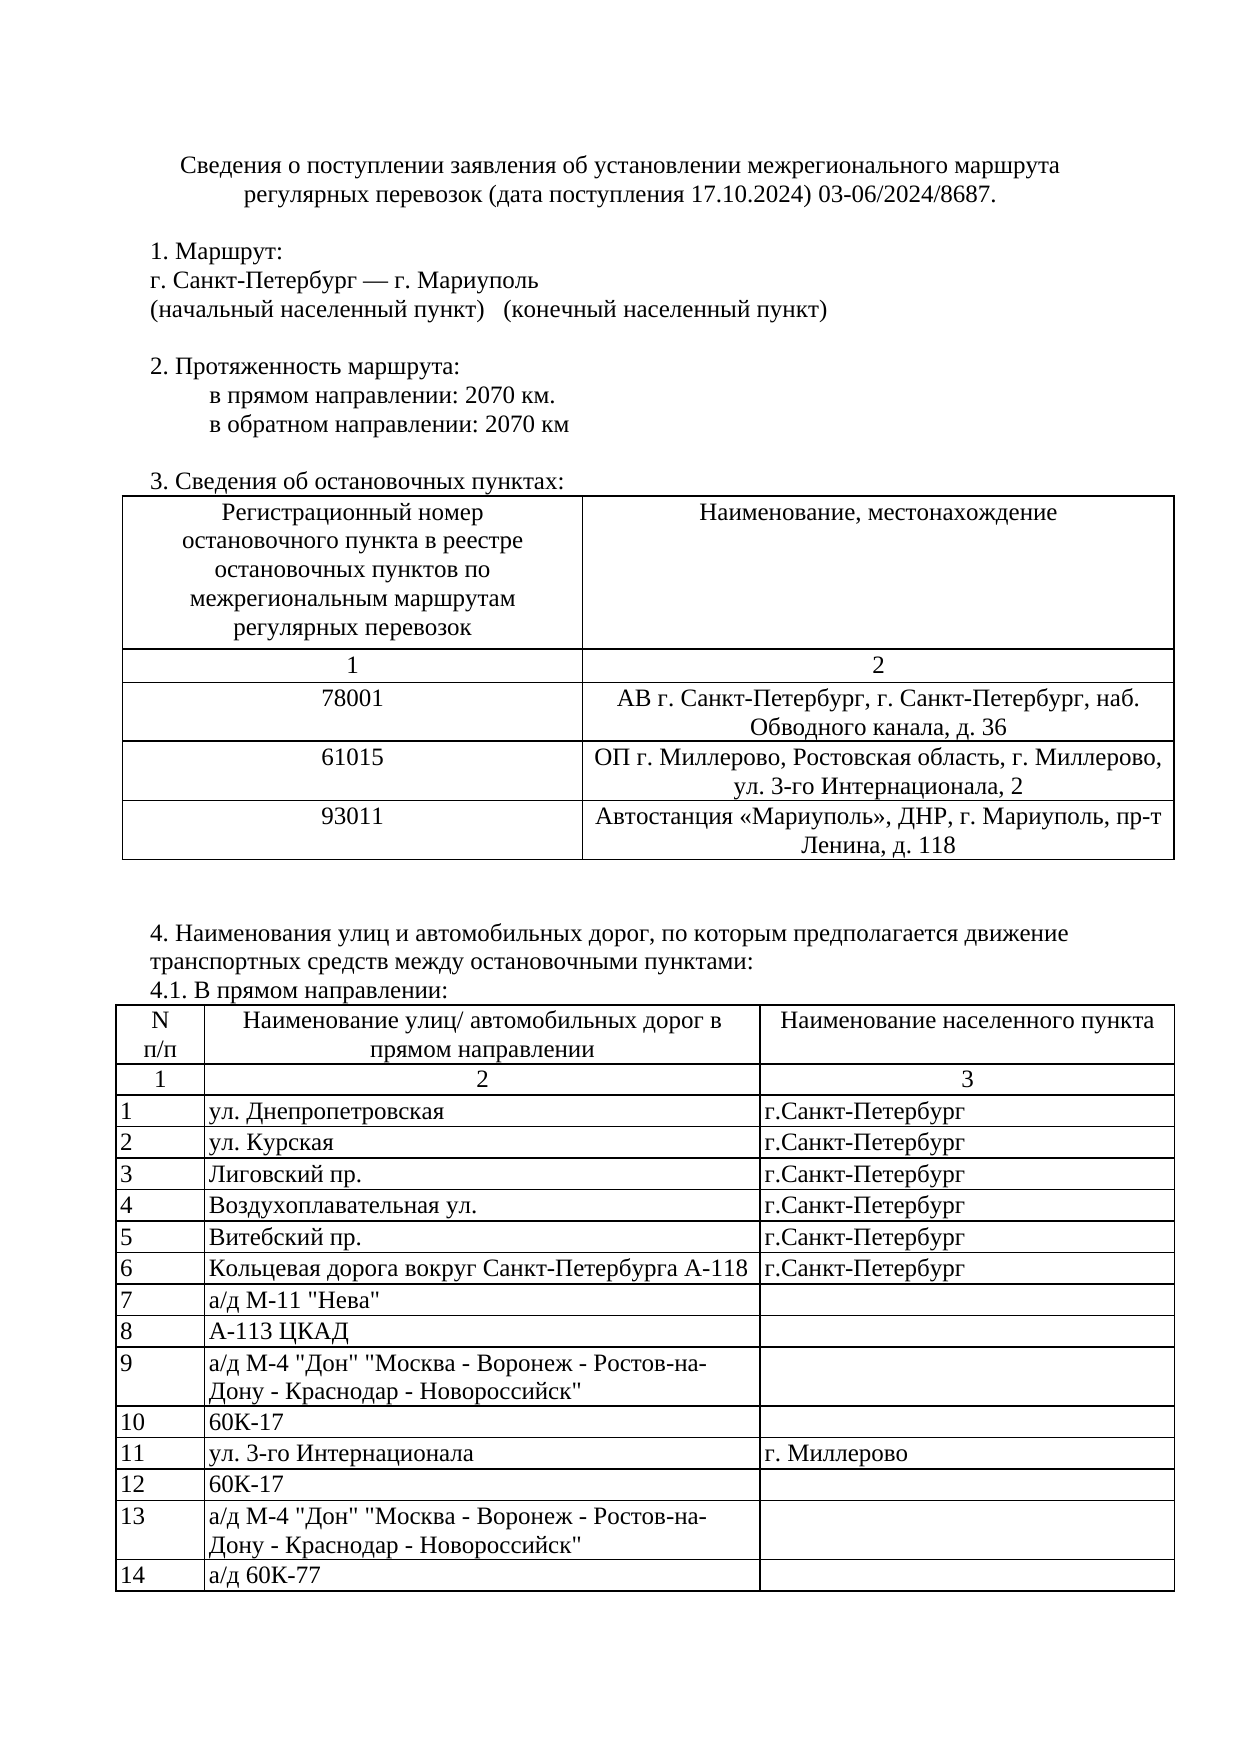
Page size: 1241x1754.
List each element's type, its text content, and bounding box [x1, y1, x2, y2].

table_cell АВ г. Санкт-Петербург, г. Санкт-Петербург, наб. Обводного канала, д. 36 [583, 683, 1173, 740]
table_cell 9 [117, 1348, 204, 1405]
table_cell 10 [117, 1407, 204, 1437]
table_cell 1 [123, 650, 582, 681]
table_cell ОП г. Миллерово, Ростовская область, г. Миллерово, ул. 3-го Интернационала, 2 [583, 742, 1173, 799]
text 4.1. В прямом направлении: [150, 975, 1090, 1004]
table_cell 60К-17 [205, 1407, 759, 1437]
table_cell 6 [117, 1253, 204, 1283]
table_cell ул. 3-го Интернационала [205, 1438, 759, 1468]
text 2. Протяженность маршрута: [150, 351, 1090, 380]
table_cell г.Санкт-Петербург [761, 1190, 1174, 1220]
table_cell ул. Днепропетровская [205, 1096, 759, 1126]
table_cell 61015 [123, 742, 582, 799]
table_cell 93011 [123, 801, 582, 858]
table_cell 11 [117, 1438, 204, 1468]
table_cell а/д М-4 "Дон" "Москва - Воронеж - Ростов-на-Дону - Краснодар - Новороссийск" [205, 1501, 759, 1558]
table_cell А-113 ЦКАД [205, 1316, 759, 1346]
text (начальный населенный пункт) (конечный населенный пункт) [150, 294, 1090, 322]
table_cell 1 [117, 1096, 204, 1126]
table_cell 3 [117, 1159, 204, 1189]
table_cell 8 [117, 1316, 204, 1346]
table_cell Лиговский пр. [205, 1159, 759, 1189]
table_cell а/д М-11 "Нева" [205, 1285, 759, 1314]
table_cell 2 [583, 650, 1173, 681]
table_cell [761, 1501, 1174, 1558]
table_cell [761, 1407, 1174, 1437]
text в прямом направлении: 2070 км. [150, 380, 1090, 409]
table_cell 60К-17 [205, 1470, 759, 1499]
table_cell 3 [761, 1065, 1174, 1094]
table_cell г.Санкт-Петербург [761, 1222, 1174, 1252]
table_cell Воздухоплавательная ул. [205, 1190, 759, 1220]
table_cell Автостанция «Мариуполь», ДНР, г. Мариуполь, пр-т Ленина, д. 118 [583, 801, 1173, 858]
table_cell 14 [117, 1560, 204, 1590]
text 1. Маршрут: [150, 236, 1090, 265]
table_cell [761, 1348, 1174, 1405]
table_cell 2 [205, 1065, 759, 1094]
table_cell г. Миллерово [761, 1438, 1174, 1468]
table_cell 1 [117, 1065, 204, 1094]
table_cell Кольцевая дорога вокруг Санкт-Петербурга А-118 [205, 1253, 759, 1283]
table_cell г.Санкт-Петербург [761, 1159, 1174, 1189]
table_cell г.Санкт-Петербург [761, 1127, 1174, 1157]
table_cell [761, 1285, 1174, 1314]
text 3. Сведения об остановочных пунктах: [150, 466, 1090, 495]
table_cell 78001 [123, 683, 582, 740]
text 4. Наименования улиц и автомобильных дорог, по которым предполагается движение транспортных средств между остановочными пунктами: [150, 918, 1090, 975]
table_header Наименование населенного пункта [761, 1006, 1174, 1063]
text в обратном направлении: 2070 км [150, 409, 1090, 437]
table_header Наименование, местонахождение [583, 497, 1173, 648]
table_header Наименование улиц/ автомобильных дорог в прямом направлении [205, 1006, 759, 1063]
table_cell 7 [117, 1285, 204, 1314]
table_cell Витебский пр. [205, 1222, 759, 1252]
table_cell а/д М-4 "Дон" "Москва - Воронеж - Ростов-на-Дону - Краснодар - Новороссийск" [205, 1348, 759, 1405]
table_cell [761, 1470, 1174, 1499]
table_cell г.Санкт-Петербург [761, 1253, 1174, 1283]
table_cell 5 [117, 1222, 204, 1252]
table_cell 4 [117, 1190, 204, 1220]
text Сведения о поступлении заявления об установлении межрегионального маршрута регулярных перевозок (дата поступления 17.10.2024) 03-06/2024/8687. [150, 150, 1090, 207]
table_cell а/д 60К-77 [205, 1560, 759, 1590]
table_cell 2 [117, 1127, 204, 1157]
table_header Регистрационный номер остановочного пункта в реестре остановочных пунктов по межрегиональным маршрутам регулярных перевозок [123, 497, 582, 648]
table_cell [761, 1560, 1174, 1590]
table_header N п/п [117, 1006, 204, 1063]
table_cell 12 [117, 1470, 204, 1499]
text г. Санкт-Петербург — г. Мариуполь [150, 265, 1090, 294]
table_cell г.Санкт-Петербург [761, 1096, 1174, 1126]
table_cell 13 [117, 1501, 204, 1558]
table_cell [761, 1316, 1174, 1346]
table_cell ул. Курская [205, 1127, 759, 1157]
